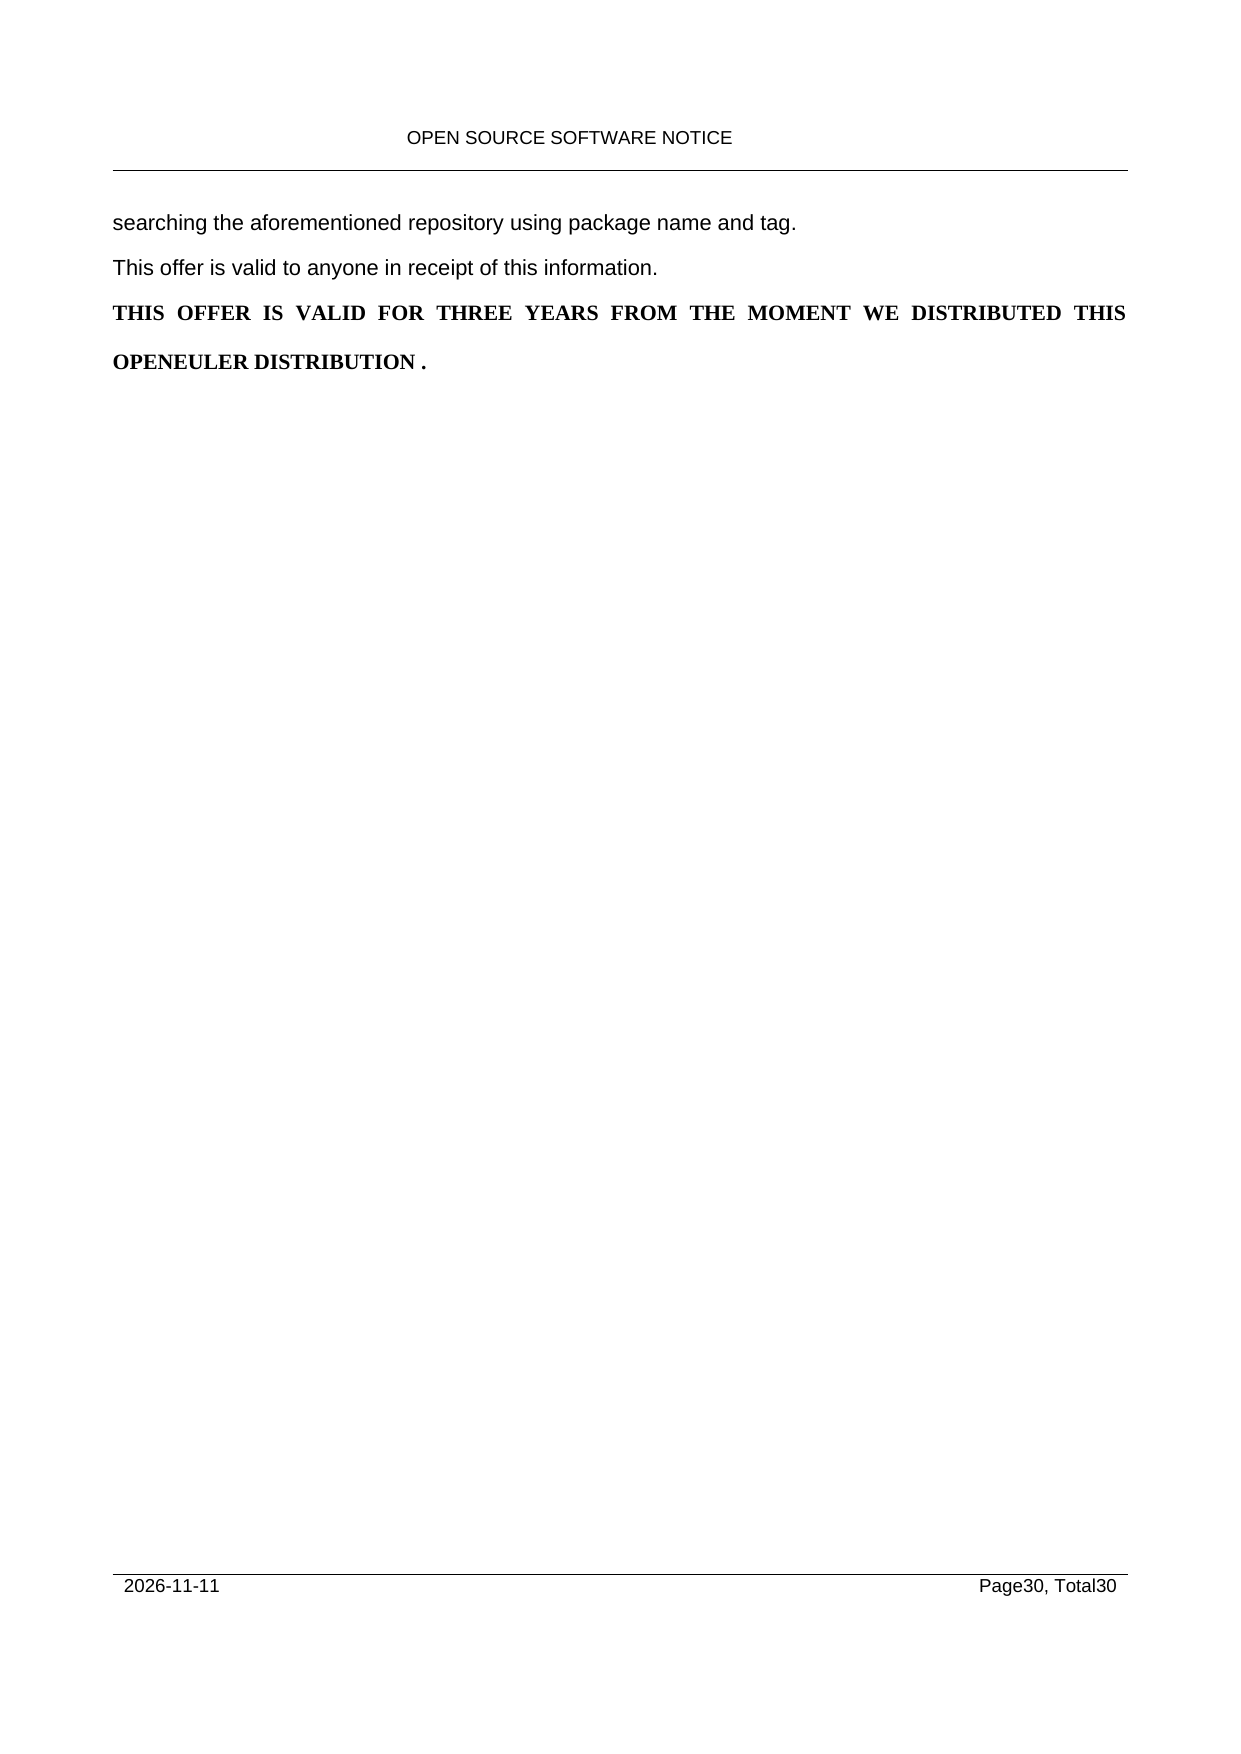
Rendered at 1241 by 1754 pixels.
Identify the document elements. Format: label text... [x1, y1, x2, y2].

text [112, 206, 1128, 239]
text THIS OFFER IS VALID FOR THREE YEARS FROM THE MOMENT WE DISTRIBUTED THIS OPENEULER DISTRIBUTION . [112, 297, 1128, 378]
text This offer is valid to anyone in receipt of this information. [112, 251, 1128, 284]
